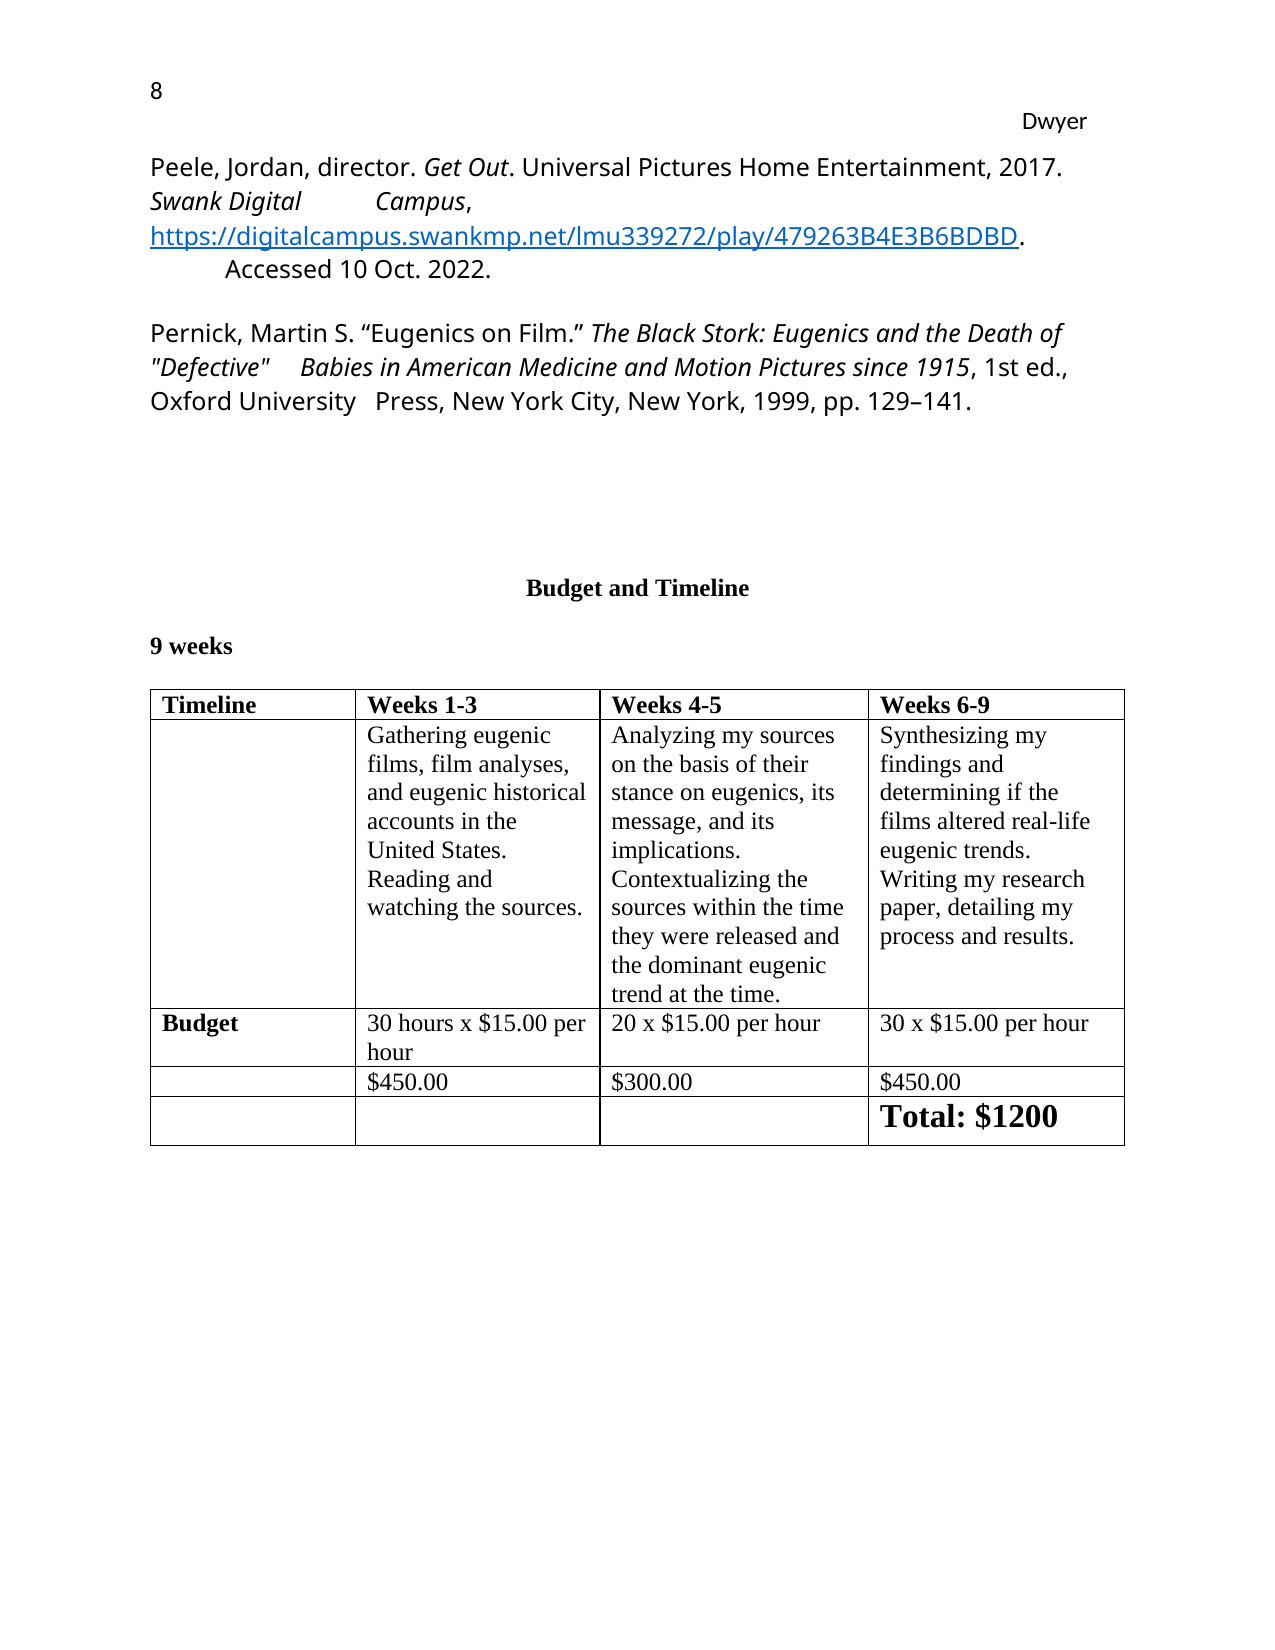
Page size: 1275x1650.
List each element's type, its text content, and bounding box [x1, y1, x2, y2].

table_cell Budget [151, 1009, 355, 1066]
text Pernick, Martin S. “Eugenics on Film.” The Black Stork: Eugenics and the Death of "Defective" Babies in American Medicine and Motion Pictures since 1915, 1st ed., Oxford University Press, New York City, New York, 1999, pp. 129–141. [150, 315, 1125, 418]
table_cell [356, 1097, 599, 1145]
text 9 weeks [150, 631, 1125, 660]
table_header Weeks 4-5 [601, 690, 868, 719]
table_header Timeline [151, 690, 355, 719]
table_cell 30 hours x $15.00 per hour [356, 1009, 599, 1066]
table_cell Analyzing my sources on the basis of their stance on eugenics, its message, and its implications. Contextualizing the sources within the time they were released and the dominant eugenic trend at the time. [601, 720, 868, 1007]
table_cell $450.00 [869, 1067, 1124, 1096]
table_cell $300.00 [601, 1067, 868, 1096]
table_cell Gathering eugenic films, film analyses, and eugenic historical accounts in the United States. Reading and watching the sources. [356, 720, 599, 1007]
table_cell [151, 720, 355, 1007]
table_cell [601, 1097, 868, 1145]
text Budget and Timeline [150, 573, 1125, 602]
table_cell Synthesizing my findings and determining if the films altered real-life eugenic trends. Writing my research paper, detailing my process and results. [869, 720, 1124, 1007]
table_cell Total: $1200 [869, 1097, 1124, 1145]
table_cell 30 x $15.00 per hour [869, 1009, 1124, 1066]
table_cell 20 x $15.00 per hour [601, 1009, 868, 1066]
text Peele, Jordan, director. Get Out. Universal Pictures Home Entertainment, 2017. Swank Digital Campus, https://digitalcampus.swankmp.net/lmu339272/play/479263B4E3B6BDBD. Accessed 10 Oct. 2022. [150, 150, 1125, 286]
table_header Weeks 6-9 [869, 690, 1124, 719]
table_cell $450.00 [356, 1067, 599, 1096]
table_header Weeks 1-3 [356, 690, 599, 719]
table_cell [151, 1097, 355, 1145]
table_cell [151, 1067, 355, 1096]
